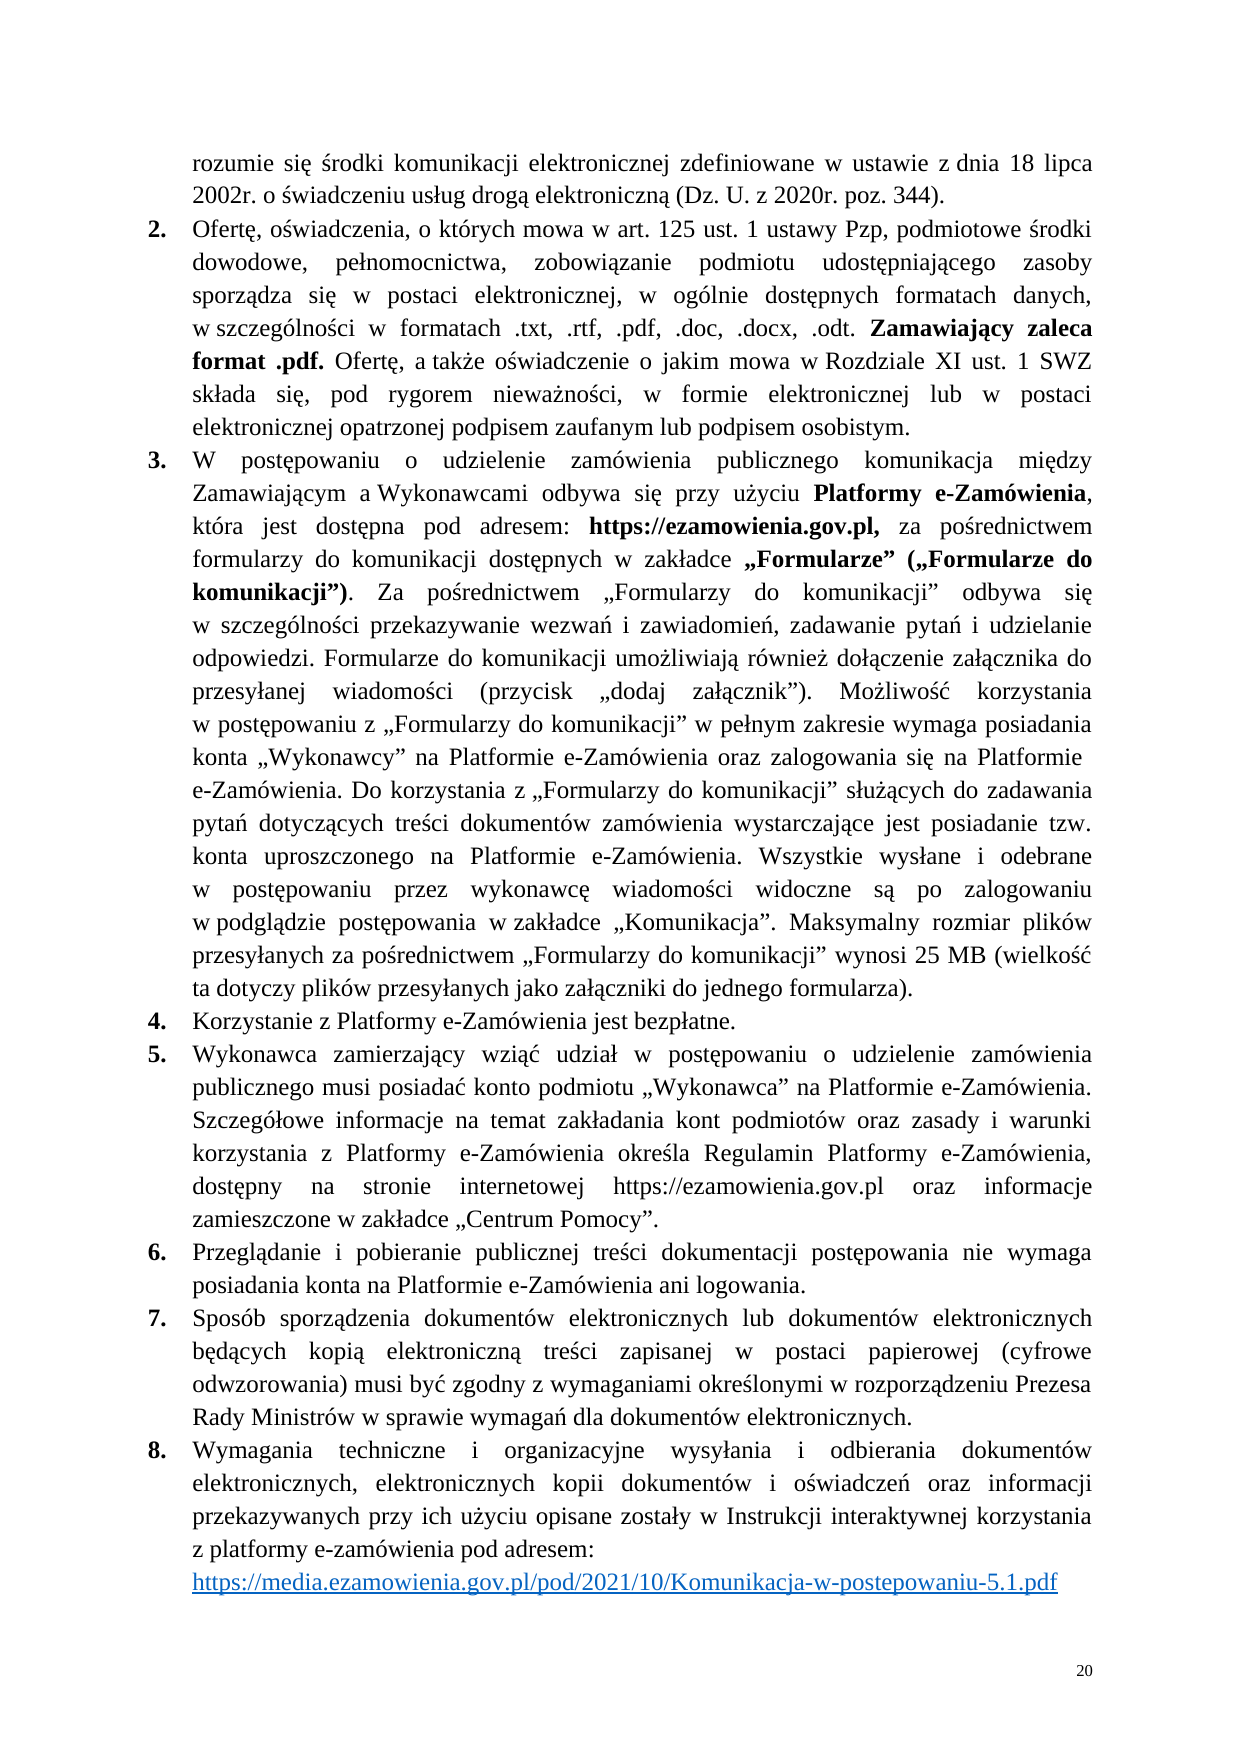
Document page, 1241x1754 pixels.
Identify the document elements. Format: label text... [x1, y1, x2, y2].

text 4. Korzystanie z Platformy e-Zamówienia jest bezpłatne. [148, 1006, 1093, 1035]
text 6. Przeglądanie i pobieranie publicznej treści dokumentacji postępowania nie wymaga posiadania konta na Platformie e-Zamówienia ani logowania. [148, 1237, 1093, 1299]
text 2. Ofertę, oświadczenia, o których mowa w art. 125 ust. 1 ustawy Pzp, podmiotowe środki dowodowe, pełnomocnictwa, zobowiązanie podmiotu udostępniającego zasoby sporządza się w postaci elektronicznej, w ogólnie dostępnych formatach danych, w szczególności w formatach .txt, .rtf, .pdf, .doc, .docx, .odt. Zamawiający zaleca format .pdf. Ofertę, a także oświadczenie o jakim mowa w Rozdziale XI ust. 1 SWZ składa się, pod rygorem nieważności, w formie elektronicznej lub w postaci elektronicznej opatrzonej podpisem zaufanym lub podpisem osobistym. [148, 214, 1093, 441]
text https://media.ezamowienia.gov.pl/pod/2021/10/Komunikacja-w-postepowaniu-5.1.pdf [192, 1567, 1093, 1596]
text 7. Sposób sporządzenia dokumentów elektronicznych lub dokumentów elektronicznych będących kopią elektroniczną treści zapisanej w postaci papierowej (cyfrowe odwzorowania) musi być zgodny z wymaganiami określonymi w rozporządzeniu Prezesa Rady Ministrów w sprawie wymagań dla dokumentów elektronicznych. [148, 1303, 1093, 1431]
text 5. Wykonawca zamierzający wziąć udział w postępowaniu o udzielenie zamówienia publicznego musi posiadać konto podmiotu „Wykonawca” na Platformie e-Zamówienia. Szczegółowe informacje na temat zakładania kont podmiotów oraz zasady i warunki korzystania z Platformy e-Zamówienia określa Regulamin Platformy e-Zamówienia, dostępny na stronie internetowej https://ezamowienia.gov.pl oraz informacje zamieszczone w zakładce „Centrum Pomocy”. [148, 1039, 1093, 1233]
text 3. W postępowaniu o udzielenie zamówienia publicznego komunikacja między Zamawiającym a Wykonawcami odbywa się przy użyciu Platformy e-Zamówienia, która jest dostępna pod adresem: https://ezamowienia.gov.pl, za pośrednictwem formularzy do komunikacji dostępnych w zakładce „Formularze” („Formularze do komunikacji”). Za pośrednictwem „Formularzy do komunikacji” odbywa się w szczególności przekazywanie wezwań i zawiadomień, zadawanie pytań i udzielanie odpowiedzi. Formularze do komunikacji umożliwiają również dołączenie załącznika do przesyłanej wiadomości (przycisk „dodaj załącznik”). Możliwość korzystania w postępowaniu z „Formularzy do komunikacji” w pełnym zakresie wymaga posiadania konta „Wykonawcy” na Platformie e-Zamówienia oraz zalogowania się na Platformie e-Zamówienia. Do korzystania z „Formularzy do komunikacji” służących do zadawania pytań dotyczących treści dokumentów zamówienia wystarczające jest posiadanie tzw. konta uproszczonego na Platformie e-Zamówienia. Wszystkie wysłane i odebrane w postępowaniu przez wykonawcę wiadomości widoczne są po zalogowaniu w podglądzie postępowania w zakładce „Komunikacja”. Maksymalny rozmiar plików przesyłanych za pośrednictwem „Formularzy do komunikacji” wynosi 25 MB (wielkość ta dotyczy plików przesyłanych jako załączniki do jednego formularza). [148, 445, 1093, 1002]
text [148, 148, 1093, 209]
text 8. Wymagania techniczne i organizacyjne wysyłania i odbierania dokumentów elektronicznych, elektronicznych kopii dokumentów i oświadczeń oraz informacji przekazywanych przy ich użyciu opisane zostały w Instrukcji interaktywnej korzystania z platformy e-zamówienia pod adresem: [148, 1435, 1093, 1563]
